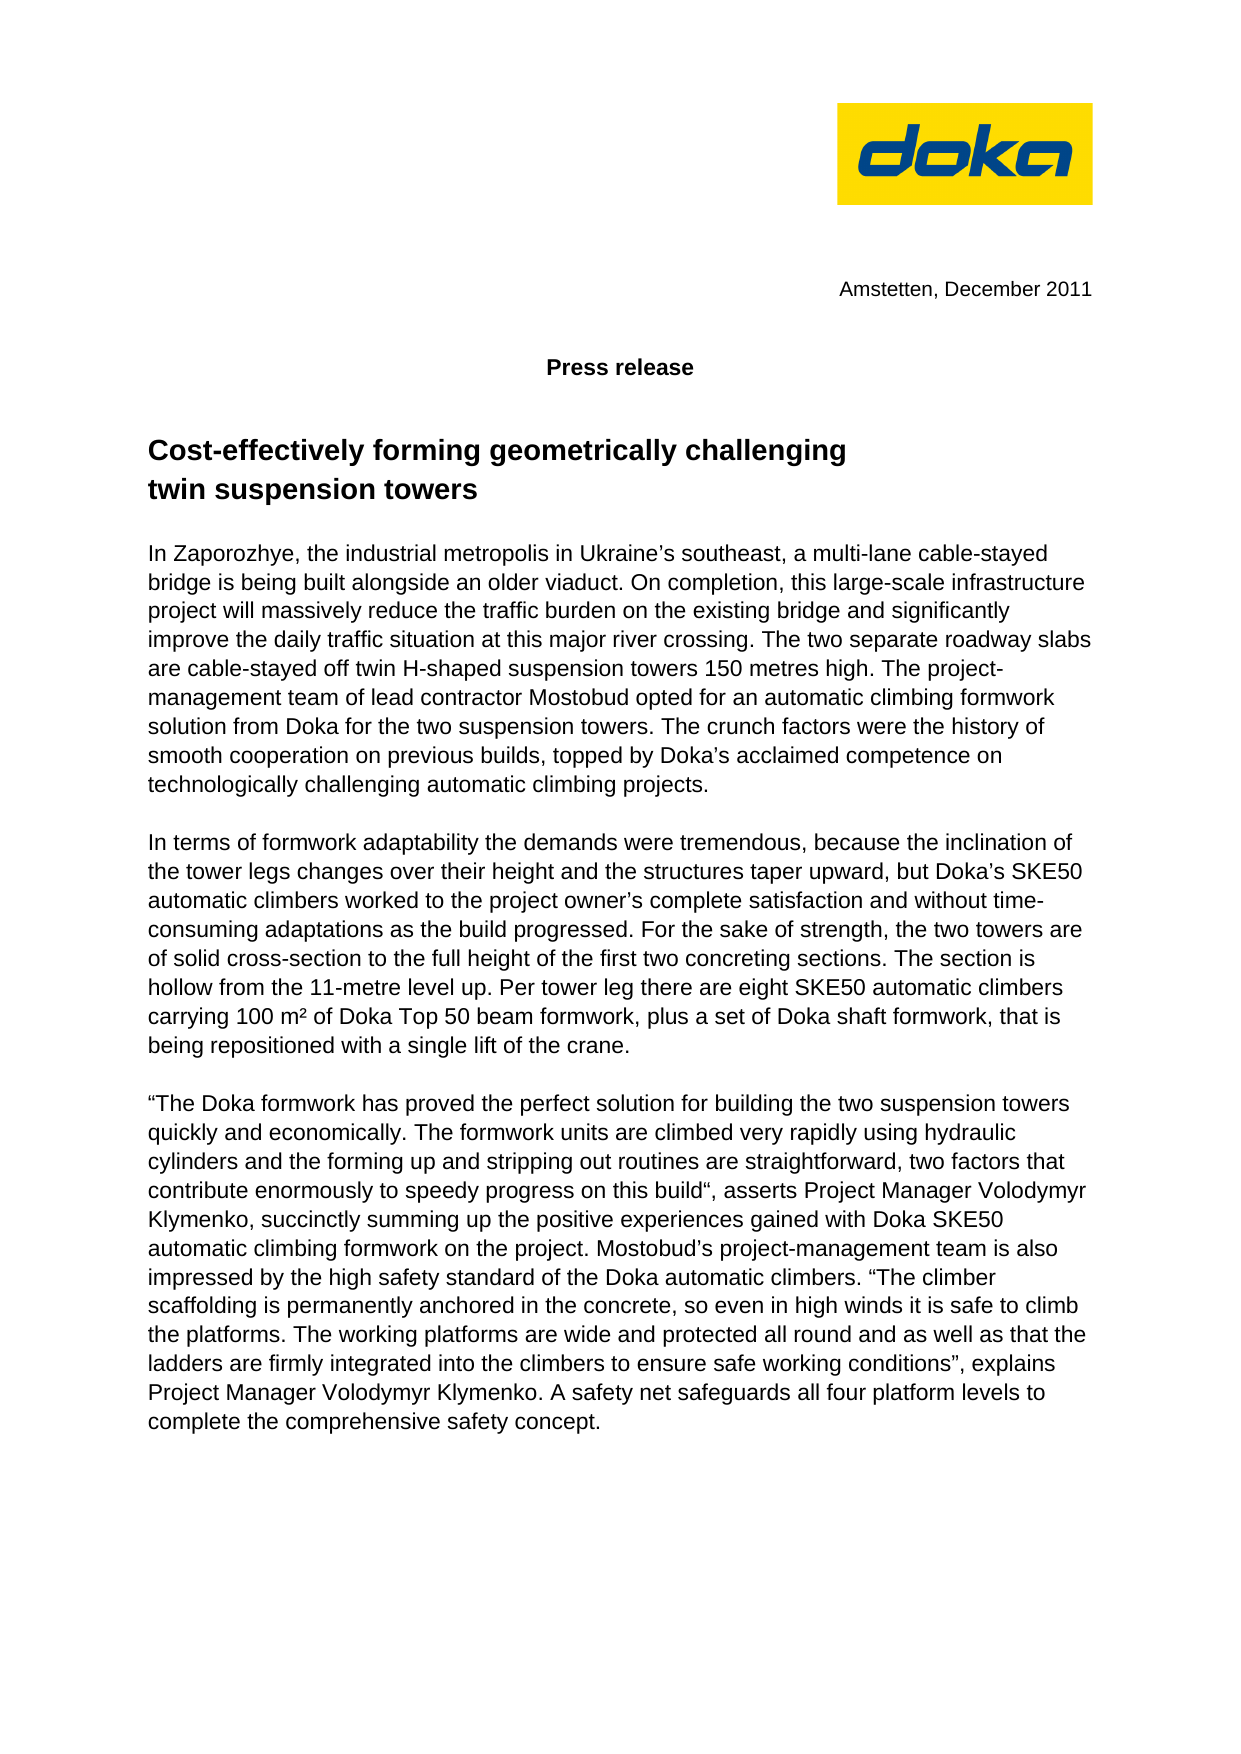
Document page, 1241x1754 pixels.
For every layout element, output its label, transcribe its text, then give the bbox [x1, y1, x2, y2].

text In terms of formwork adaptability the demands were tremendous, because the inclination of the tower legs changes over their height and the structures taper upward, but Doka’s SKE50 automatic climbers worked to the project owner’s complete satisfaction and without time-consuming adaptations as the build progressed. For the sake of strength, the two towers are of solid cross-section to the full height of the first two concreting sections. The section is hollow from the 11-metre level up. Per tower leg there are eight SKE50 automatic climbers carrying 100 m² of Doka Top 50 beam formwork, plus a set of Doka shaft formwork, that is being repositioned with a single lift of the crane. [148, 829, 1093, 1058]
text Press release [148, 354, 1093, 380]
text twin suspension towers [148, 472, 1093, 505]
text Cost-effectively forming geometrically challenging [148, 433, 1093, 466]
text Amstetten, December 2011 [148, 277, 1093, 301]
picture [837, 103, 1093, 205]
text “The Doka formwork has proved the perfect solution for building the two suspension towers quickly and economically. The formwork units are climbed very rapidly using hydraulic cylinders and the forming up and stripping out routines are straightforward, two factors that contribute enormously to speedy progress on this build“, asserts Project Manager Volodymyr Klymenko, succinctly summing up the positive experiences gained with Doka SKE50 automatic climbing formwork on the project. Mostobud’s project-management team is also impressed by the high safety standard of the Doka automatic climbers. “The climber scaffolding is permanently anchored in the concrete, so even in high winds it is safe to climb the platforms. The working platforms are wide and protected all round and as well as that the ladders are firmly integrated into the climbers to ensure safe working conditions”, explains Project Manager Volodymyr Klymenko. A safety net safeguards all four platform levels to complete the comprehensive safety concept. [148, 1090, 1093, 1435]
text In Zaporozhye, the industrial metropolis in Ukraine’s southeast, a multi-lane cable-stayed bridge is being built alongside an older viaduct. On completion, this large-scale infrastructure project will massively reduce the traffic burden on the existing bridge and significantly improve the daily traffic situation at this major river crossing. The two separate roadway slabs are cable-stayed off twin H-shaped suspension towers 150 metres high. The project-management team of lead contractor Mostobud opted for an automatic climbing formwork solution from Doka for the two suspension towers. The crunch factors were the history of smooth cooperation on previous builds, topped by Doka’s acclaimed competence on technologically challenging automatic climbing projects. [148, 539, 1093, 798]
